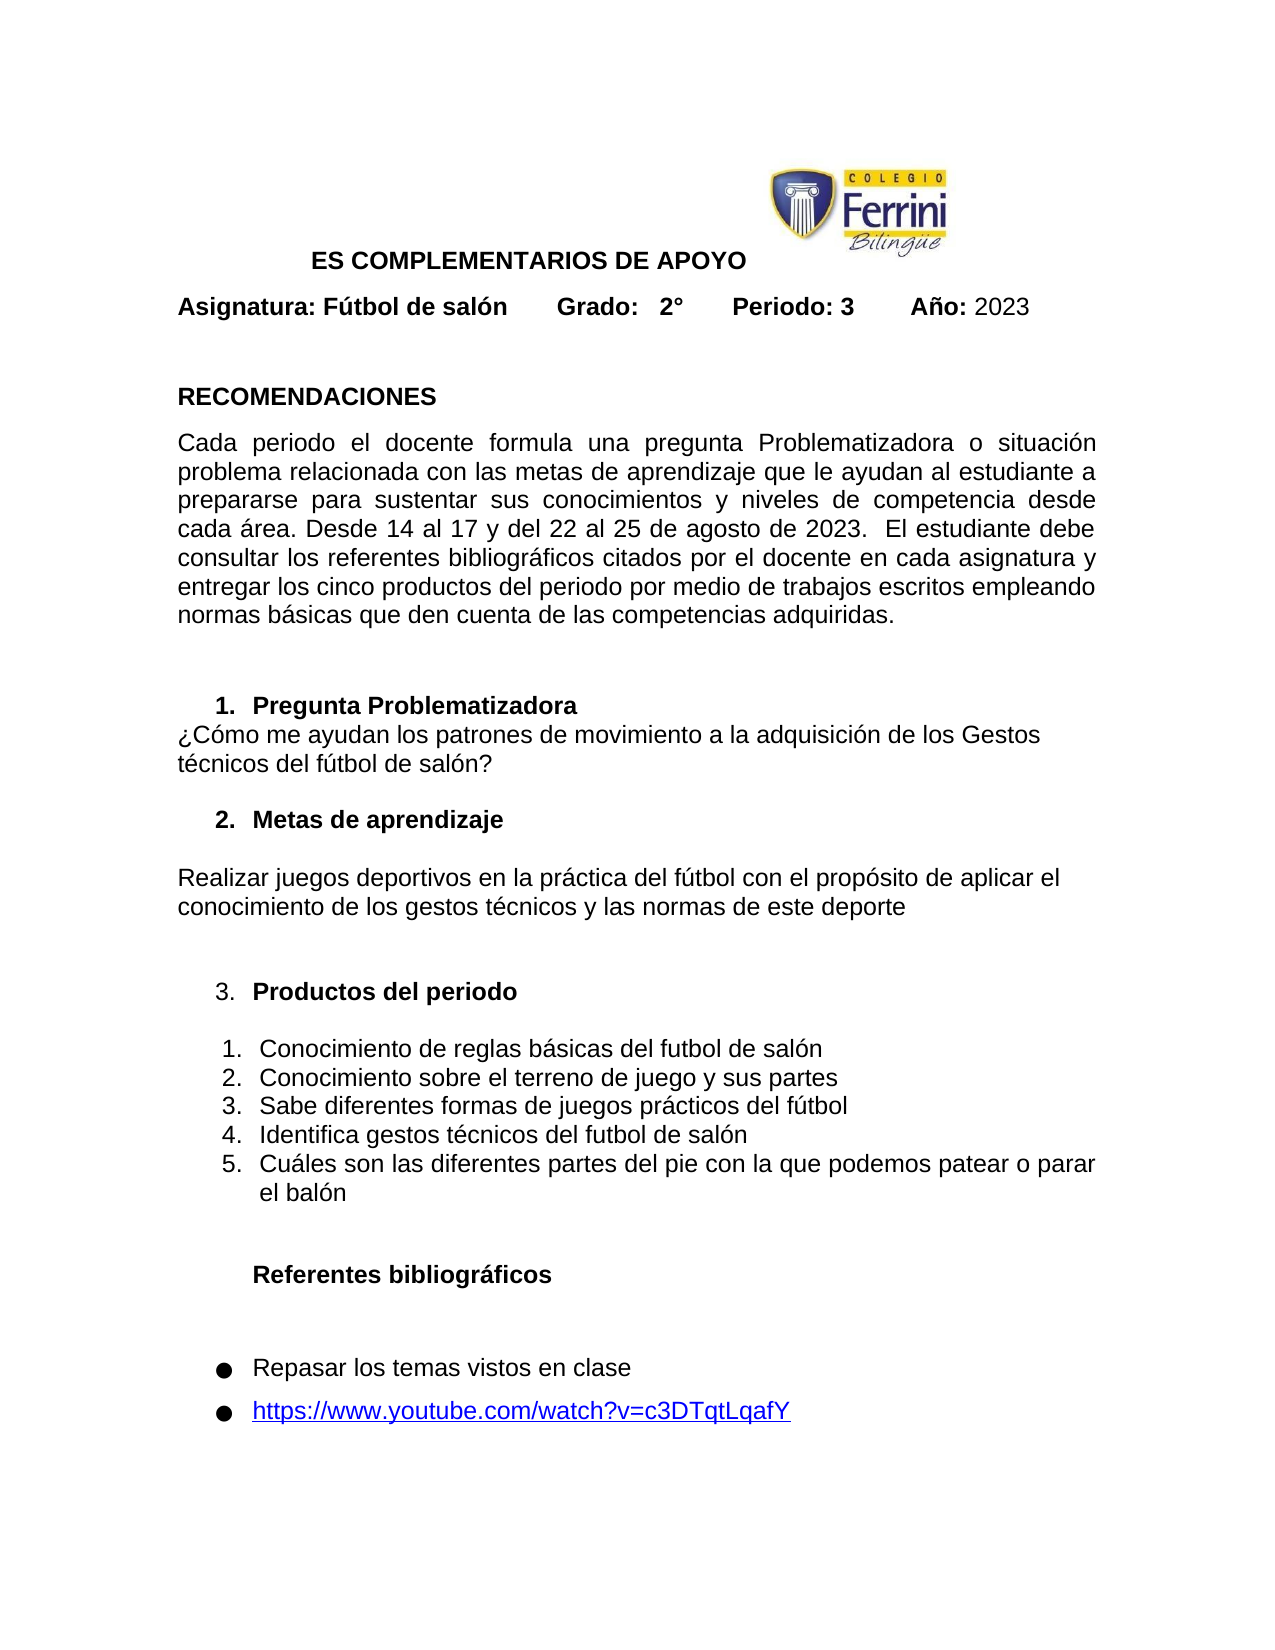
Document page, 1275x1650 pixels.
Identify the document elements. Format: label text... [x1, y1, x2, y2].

text Cada periodo el docente formula una pregunta Problematizadora o situación problema relacionada con las metas de aprendizaje que le ayudan al estudiante a prepararse para sustentar sus conocimientos y niveles de competencia desde cada área. Desde 14 al 17 y del 22 al 25 de agosto de 2023. El estudiante debe consultar los referentes bibliográficos citados por el docente en cada asignatura y entregar los cinco productos del periodo por medio de trabajos escritos empleando normas básicas que den cuenta de las competencias adquiridas. [177, 428, 1098, 629]
list Pregunta Problematizadora [215, 691, 1098, 720]
text ¿Cómo me ayudan los patrones de movimiento a la adquisición de los Gestos técnicos del fútbol de salón? [177, 720, 1098, 805]
text Asignatura: Fútbol de salón Grado: 2° Periodo: 3 Año: 2023 [177, 291, 1098, 320]
text Referentes bibliográficos [252, 1260, 1098, 1289]
text RECOMENDACIONES [177, 382, 1098, 411]
picture [747, 147, 965, 270]
list Cuáles son las diferentes partes del pie con la que podemos patear o parar el balón [222, 1149, 1098, 1206]
list Identifica gestos técnicos del futbol de salón [222, 1120, 1098, 1149]
list https://www.youtube.com/watch?v=c3DTqtLqafY [215, 1388, 1098, 1431]
list Repasar los temas vistos en clase [215, 1346, 1098, 1388]
list Metas de aprendizaje [215, 805, 1098, 834]
text Realizar juegos deportivos en la práctica del fútbol con el propósito de aplicar el conocimiento de los gestos técnicos y las normas de este deporte [177, 863, 1098, 920]
list Productos del periodo [215, 977, 1098, 1034]
list Conocimiento sobre el terreno de juego y sus partes [222, 1063, 1098, 1091]
list Sabe diferentes formas de juegos prácticos del fútbol [222, 1091, 1098, 1120]
list Conocimiento de reglas básicas del futbol de salón [222, 1034, 1098, 1063]
text ES COMPLEMENTARIOS DE APOYO [177, 148, 1098, 275]
